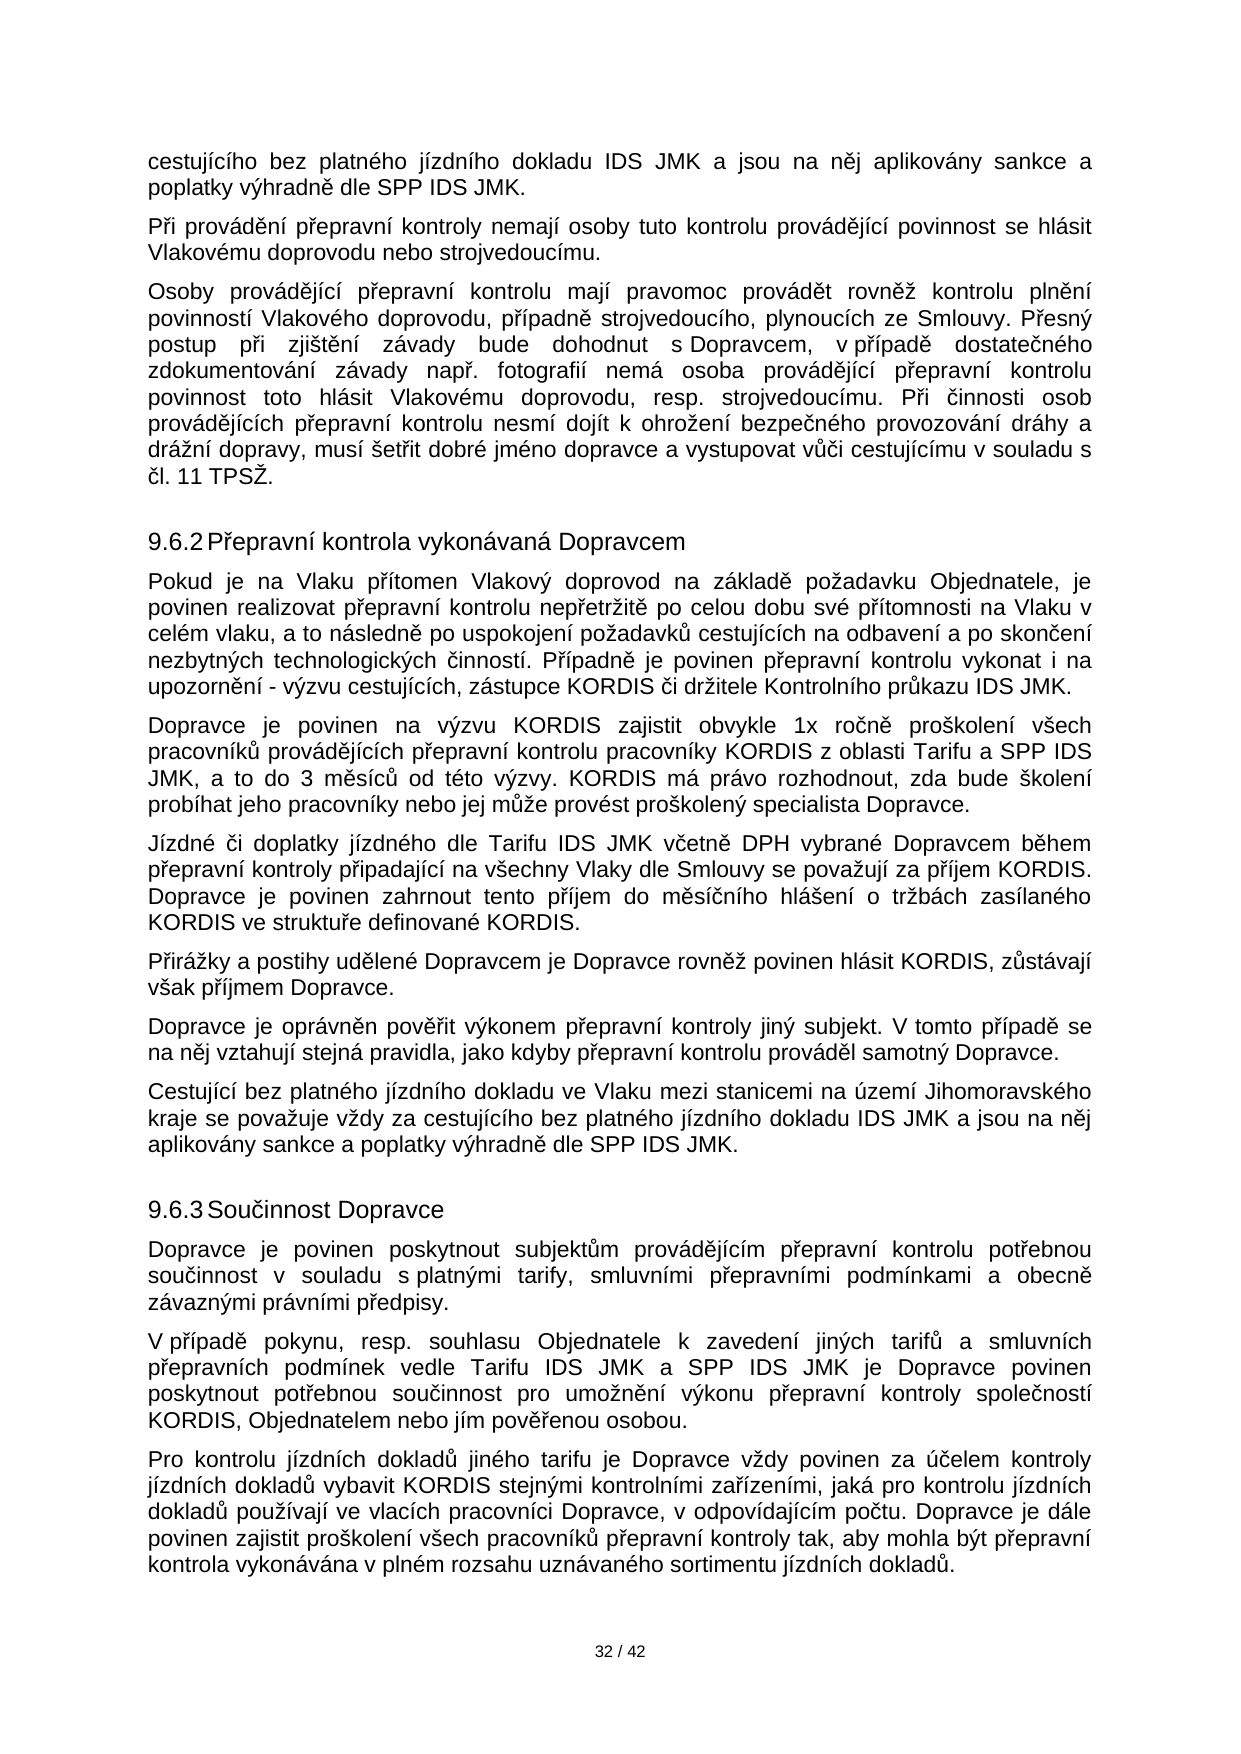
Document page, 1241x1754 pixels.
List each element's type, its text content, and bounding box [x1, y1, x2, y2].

text Dopravce je povinen poskytnout subjektům provádějícím přepravní kontrolu potřebnou součinnost v souladu s platnými tarify, smluvními přepravními podmínkami a obecně závaznými právními předpisy. [148, 1236, 1092, 1315]
text Dopravce je povinen na výzvu KORDIS zajistit obvykle 1x ročně proškolení všech pracovníků provádějících přepravní kontrolu pracovníky KORDIS z oblasti Tarifu a SPP IDS JMK, a to do 3 měsíců od této výzvy. KORDIS má právo rozhodnout, zda bude školení probíhat jeho pracovníky nebo jej může provést proškolený specialista Dopravce. [148, 712, 1092, 817]
text Cestující bez platného jízdního dokladu ve Vlaku mezi stanicemi na území Jihomoravského kraje se považuje vždy za cestujícího bez platného jízdního dokladu IDS JMK a jsou na něj aplikovány sankce a poplatky výhradně dle SPP IDS JMK. [148, 1078, 1092, 1157]
text Pokud je na Vlaku přítomen Vlakový doprovod na základě požadavku Objednatele, je povinen realizovat přepravní kontrolu nepřetržitě po celou dobu své přítomnosti na Vlaku v celém vlaku, a to následně po uspokojení požadavků cestujících na odbavení a po skončení nezbytných technologických činností. Případně je povinen přepravní kontrolu vykonat i na upozornění - výzvu cestujících, zástupce KORDIS či držitele Kontrolního průkazu IDS JMK. [148, 568, 1092, 699]
text Jízdné či doplatky jízdného dle Tarifu IDS JMK včetně DPH vybrané Dopravcem během přepravní kontroly připadající na všechny Vlaky dle Smlouvy se považují za příjem KORDIS. Dopravce je povinen zahrnout tento příjem do měsíčního hlášení o tržbách zasílaného KORDIS ve struktuře definované KORDIS. [148, 830, 1092, 935]
text V případě pokynu, resp. souhlasu Objednatele k zavedení jiných tarifů a smluvních přepravních podmínek vedle Tarifu IDS JMK a SPP IDS JMK je Dopravce povinen poskytnout potřebnou součinnost pro umožnění výkonu přepravní kontroly společností KORDIS, Objednatelem nebo jím pověřenou osobou. [148, 1328, 1092, 1433]
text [148, 148, 1092, 200]
text Přirážky a postihy udělené Dopravcem je Dopravce rovněž povinen hlásit KORDIS, zůstávají však příjmem Dopravce. [148, 948, 1092, 1001]
subtitle Součinnost Dopravce [148, 1195, 1092, 1223]
text Dopravce je oprávněn pověřit výkonem přepravní kontroly jiný subjekt. V tomto případě se na něj vztahují stejná pravidla, jako kdyby přepravní kontrolu prováděl samotný Dopravce. [148, 1013, 1092, 1066]
text Pro kontrolu jízdních dokladů jiného tarifu je Dopravce vždy povinen za účelem kontroly jízdních dokladů vybavit KORDIS stejnými kontrolními zařízeními, jaká pro kontrolu jízdních dokladů používají ve vlacích pracovníci Dopravce, v odpovídajícím počtu. Dopravce je dále povinen zajistit proškolení všech pracovníků přepravní kontroly tak, aby mohla být přepravní kontrola vykonávána v plném rozsahu uznávaného sortimentu jízdních dokladů. [148, 1446, 1092, 1577]
text Osoby provádějící přepravní kontrolu mají pravomoc provádět rovněž kontrolu plnění povinností Vlakového doprovodu, případně strojvedoucího, plynoucích ze Smlouvy. Přesný postup při zjištění závady bude dohodnut s Dopravcem, v případě dostatečného zdokumentování závady např. fotografií nemá osoba provádějící přepravní kontrolu povinnost toto hlásit Vlakovému doprovodu, resp. strojvedoucímu. Při činnosti osob provádějících přepravní kontrolu nesmí dojít k ohrožení bezpečného provozování dráhy a drážní dopravy, musí šetřit dobré jméno dopravce a vystupovat vůči cestujícímu v souladu s čl. 11 TPSŽ. [148, 278, 1092, 489]
subtitle Přepravní kontrola vykonávaná Dopravcem [148, 526, 1092, 555]
text Při provádění přepravní kontroly nemají osoby tuto kontrolu provádějící povinnost se hlásit Vlakovému doprovodu nebo strojvedoucímu. [148, 213, 1092, 266]
